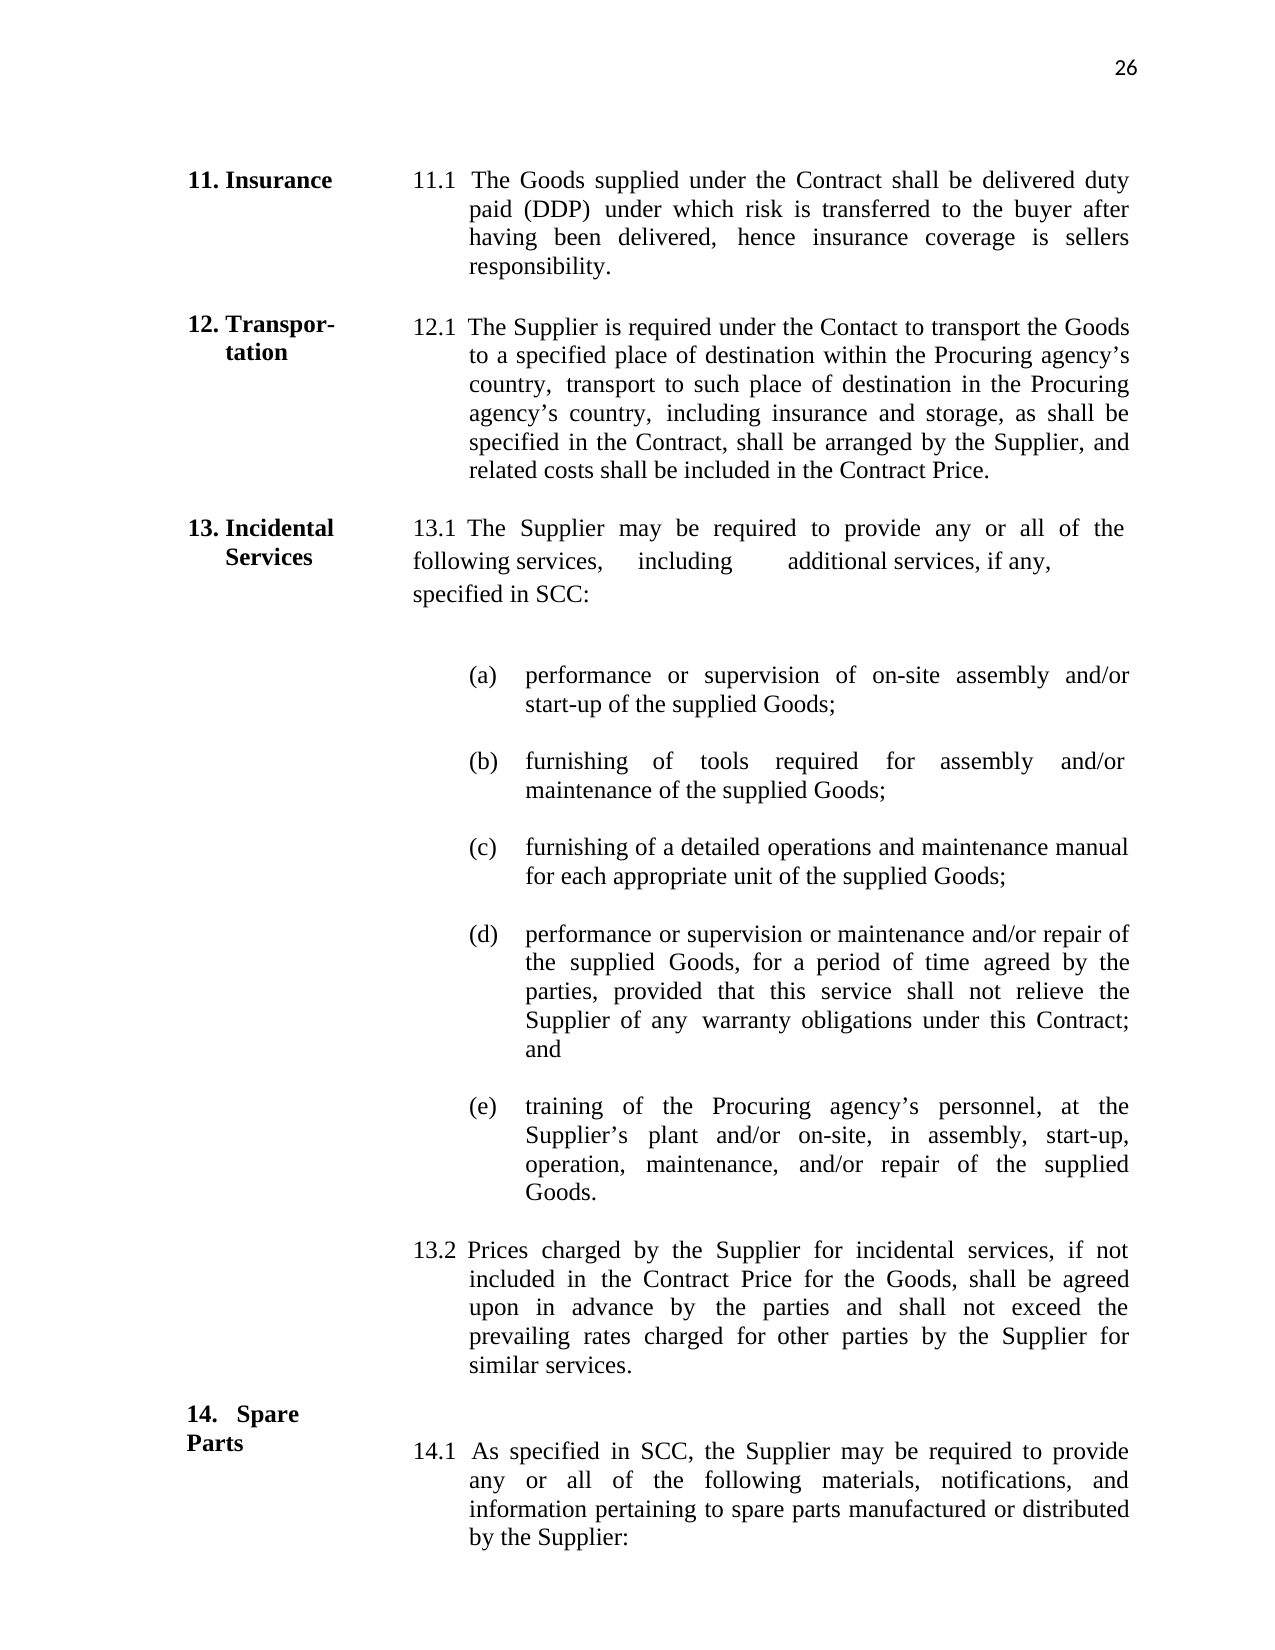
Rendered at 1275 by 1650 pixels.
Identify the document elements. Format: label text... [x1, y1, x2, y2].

text 12. Transpor- tation [188, 309, 339, 366]
text (e) training of the Procuring agency’s personnel, at the Supplier’s plant and/or on-site, in assembly, start-up, operation, maintenance, and/or repair of the supplied Goods. [469, 1091, 1129, 1206]
text (b) furnishing of tools required for assembly and/or maintenance of the supplied Goods; [469, 746, 1129, 804]
text 12.1 The Supplier is required under the Contact to transport the Goods to a specified place of destination within the Procuring agency’s country, transport to such place of destination in the Procuring agency’s country, including insurance and storage, as shall be specified in the Contract, shall be arranged by the Supplier, and related costs shall be included in the Contract Price. [413, 312, 1129, 484]
text (d) performance or supervision or maintenance and/or repair of the supplied Goods, for a period of time agreed by the parties, provided that this service shall not relieve the Supplier of any warranty obligations under this Contract; and [469, 919, 1129, 1062]
text (c) furnishing of a detailed operations and maintenance manual for each appropriate unit of the supplied Goods; [469, 832, 1129, 890]
text Services [221, 542, 316, 571]
text 13. Incidental [183, 513, 338, 542]
text (a) performance or supervision of on-site assembly and/or start-up of the supplied Goods; [469, 660, 1129, 717]
text 14.1 As specified in SCC, the Supplier may be required to provide any or all of the following materials, notifications, and information pertaining to spare parts manufactured or distributed by the Supplier: [413, 1436, 1130, 1551]
text 11. Insurance 11.1 The Goods supplied under the Contract shall be delivered duty paid (DDP) under which risk is transferred to the buyer after having been delivered, hence insurance coverage is sellers responsibility. [188, 165, 1129, 280]
text 13.2 Prices charged by the Supplier for incidental services, if not included in the Contract Price for the Goods, shall be agreed upon in advance by the parties and shall not exceed the prevailing rates charged for other parties by the Supplier for similar services. [413, 1235, 1130, 1379]
